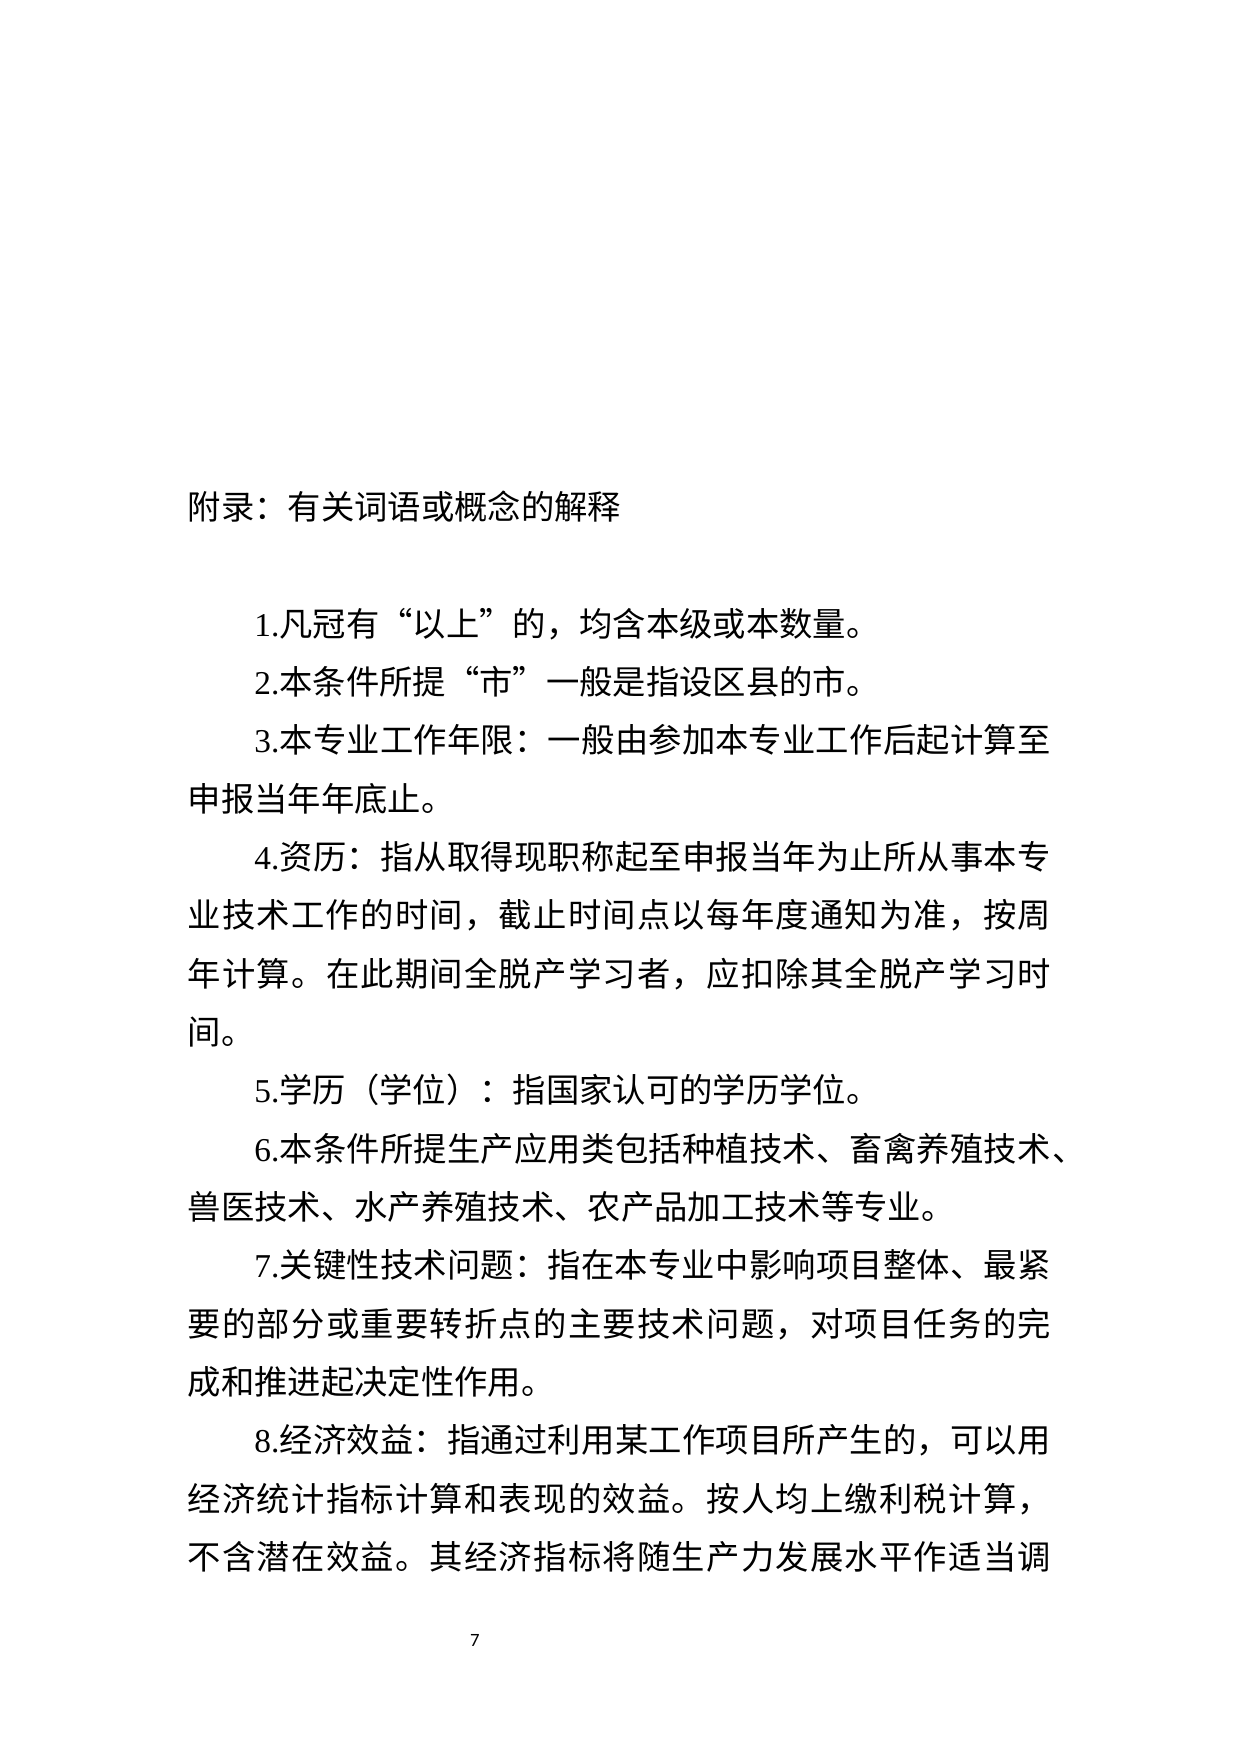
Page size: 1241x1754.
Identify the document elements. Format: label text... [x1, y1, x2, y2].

text 3.本专业工作年限：一般由参加本专业工作后起计算至申报当年年底止。 [187, 706, 1053, 823]
text 5.学历（学位）：指国家认可的学历学位。 [187, 1056, 1053, 1114]
text 7.关键性技术问题：指在本专业中影响项目整体、最紧要的部分或重要转折点的主要技术问题，对项目任务的完成和推进起决定性作用。 [187, 1231, 1053, 1406]
text 1.凡冠有“以上”的，均含本级或本数量。 [187, 589, 1053, 648]
text 6.本条件所提生产应用类包括种植技术、畜禽养殖技术、兽医技术、水产养殖技术、农产品加工技术等专业。 [187, 1114, 1053, 1231]
text 2.本条件所提“市”一般是指设区县的市。 [187, 648, 1053, 706]
text 附录：有关词语或概念的解释 [187, 473, 1053, 531]
text 4.资历：指从取得现职称起至申报当年为止所从事本专业技术工作的时间，截止时间点以每年度通知为准，按周年计算。在此期间全脱产学习者，应扣除其全脱产学习时间。 [187, 823, 1053, 1056]
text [187, 1406, 1053, 1581]
